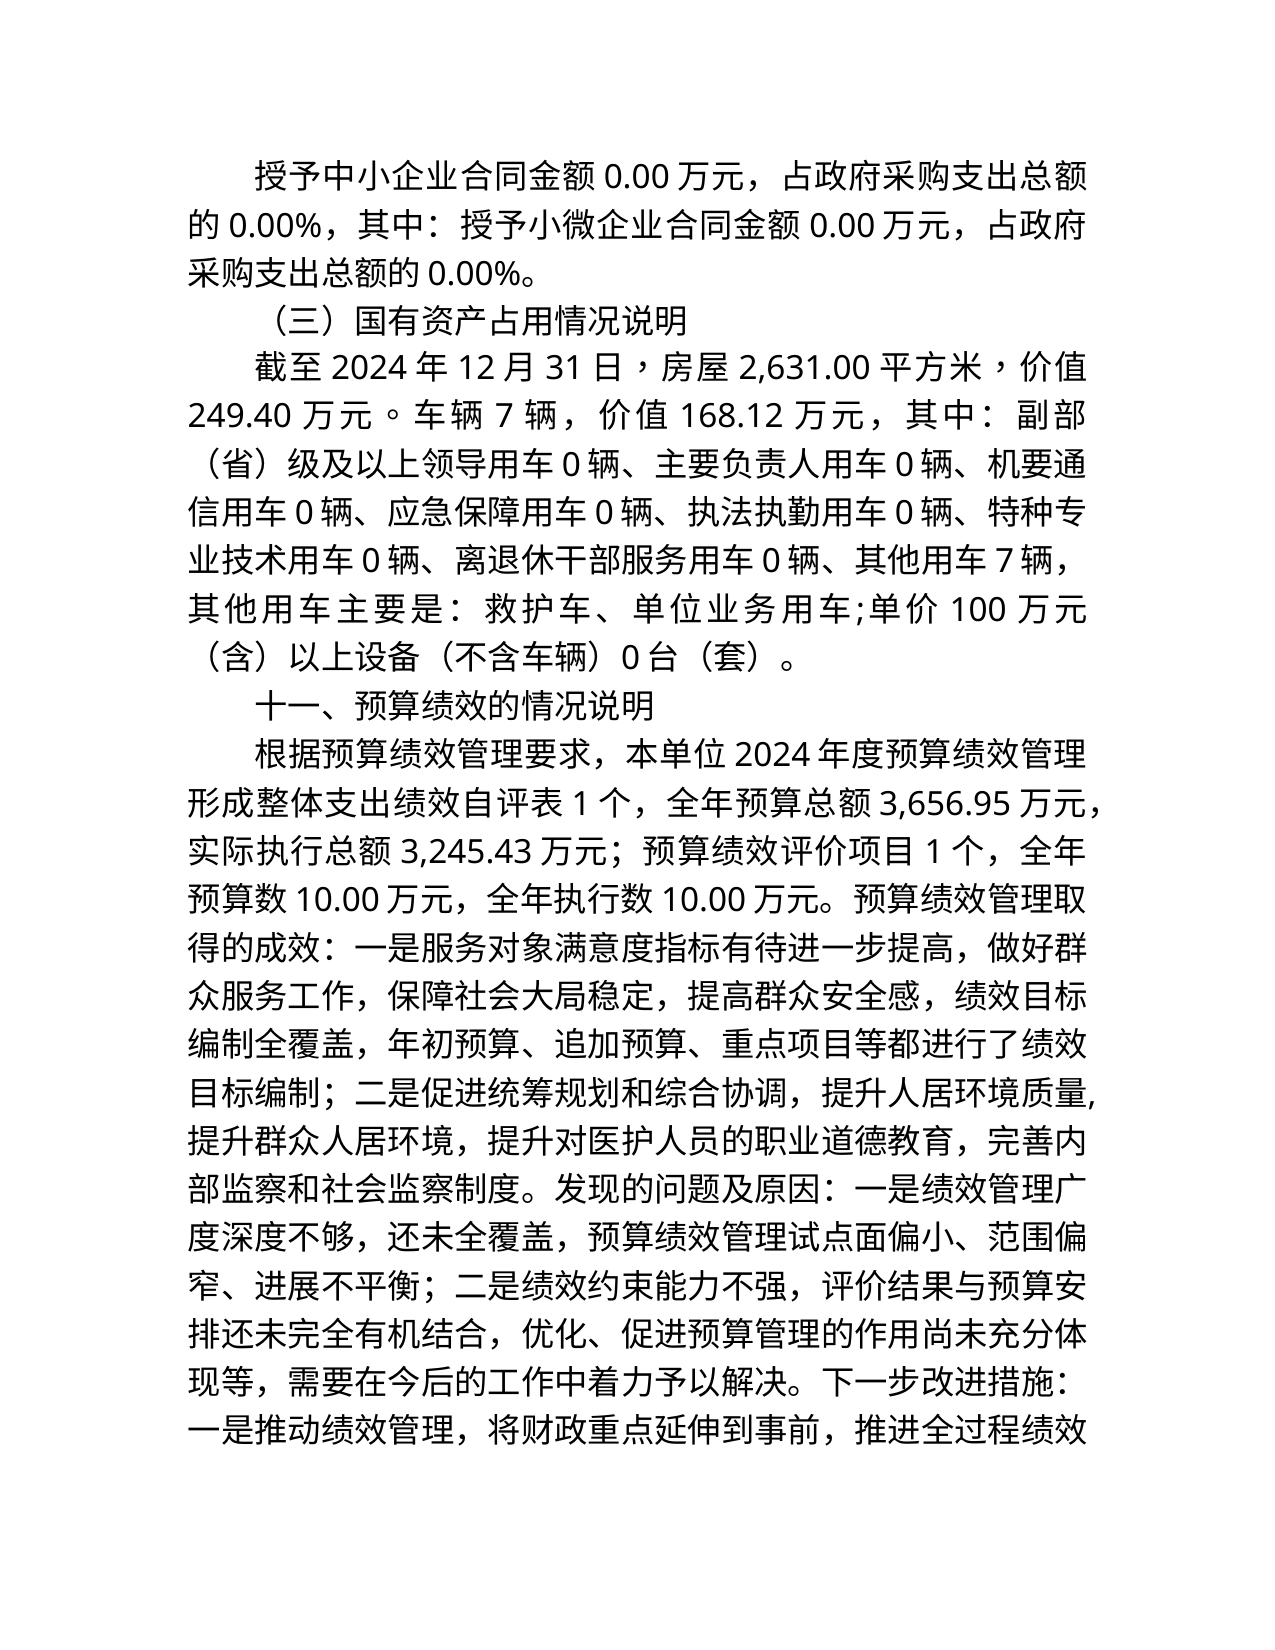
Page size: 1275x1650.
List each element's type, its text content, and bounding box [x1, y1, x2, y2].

text 截至2024年12月31日，房屋2,631.00平方米，价值249.40万元。车辆7辆，价值168.12万元，其中：副部（省）级及以上领导用车0辆、主要负责人用车0辆、机要通信用车0辆、应急保障用车0辆、执法执勤用车0辆、特种专业技术用车0辆、离退休干部服务用车0辆、其他用车7辆，其他用车主要是：救护车、单位业务用车;单价100万元（含）以上设备（不含车辆）0台（套）。 [187, 343, 1087, 679]
text 十一、预算绩效的情况说明 [187, 679, 1087, 728]
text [187, 728, 1087, 1452]
text 授予中小企业合同金额0.00万元，占政府采购支出总额的0.00%，其中：授予小微企业合同金额0.00万元，占政府采购支出总额的0.00%。 [187, 150, 1087, 295]
text （三）国有资产占用情况说明 [187, 295, 1087, 343]
